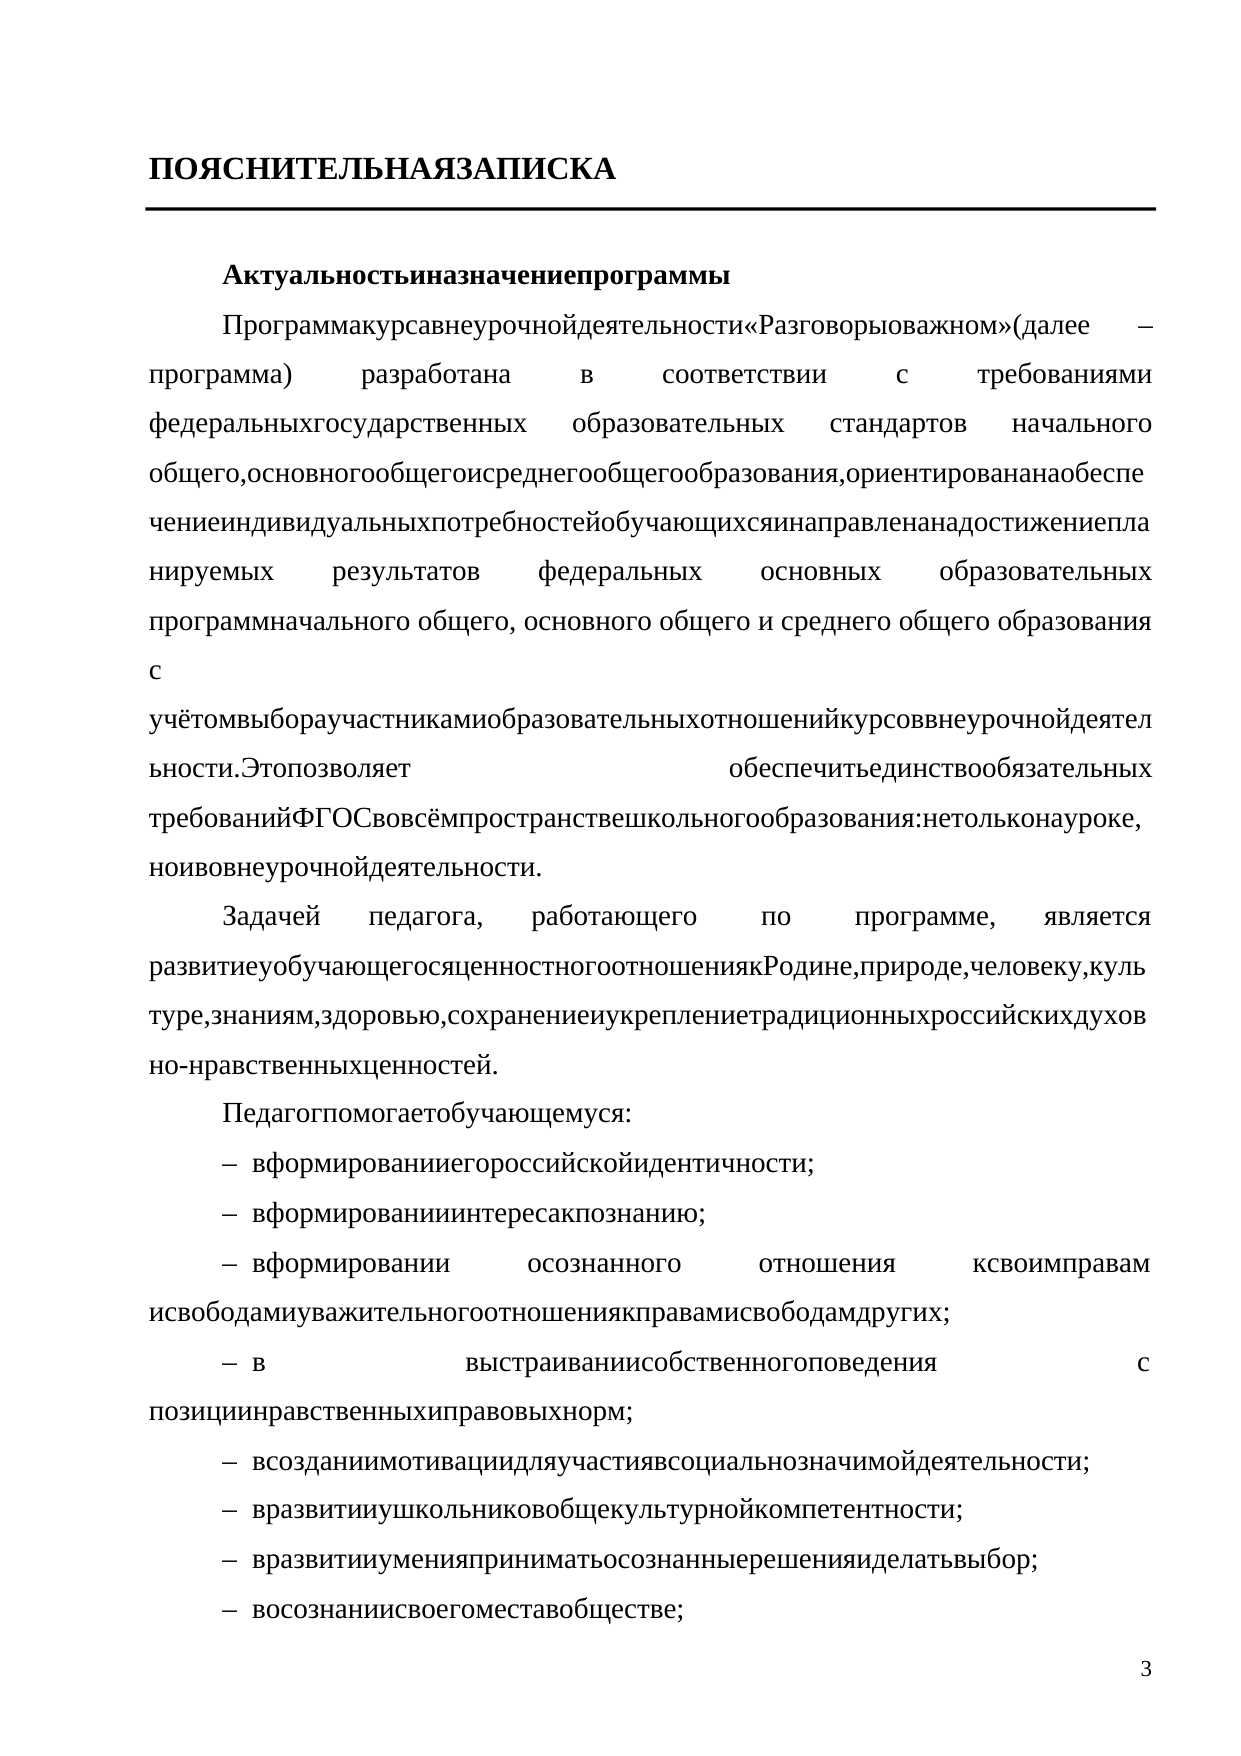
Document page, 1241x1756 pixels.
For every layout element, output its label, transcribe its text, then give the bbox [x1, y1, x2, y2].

list вформированииинтересакпознанию; [222, 1195, 1167, 1229]
text Программакурсавнеурочнойдеятельности«Разговорыоважном»(далее – программа) разработана в соответствии с требованиями федеральныхгосударственных образовательных стандартов начального общего,основногообщегоисреднегообщегообразования,ориентировананаобеспечениеиндивидуальныхпотребностейобучающихсяинаправленанадостижениепланируемых результатов федеральных основных образовательных программначального общего, основного общего и среднего общего образования с учётомвыбораучастникамиобразовательныхотношенийкурсоввнеурочнойдеятельности.Этопозволяет обеспечитьединствообязательных требованийФГОСвовсёмпространствешкольногообразования:нетольконауроке,ноивовнеурочнойдеятельности. [148, 307, 1153, 882]
list вразвитииушкольниковобщекультурнойкомпетентности; [222, 1491, 1167, 1525]
list восознаниисвоегоместавобществе; [222, 1592, 1167, 1625]
subtitle ПОЯСНИТЕЛЬНАЯЗАПИСКА [148, 149, 1167, 186]
list в выстраиваниисобственногоповедения с позициинравственныхиправовыхнорм; [148, 1344, 1150, 1427]
list вформировании осознанного отношения ксвоимправам исвободамиуважительногоотношениякправамисвободамдругих; [148, 1245, 1151, 1327]
list всозданиимотивациидляучастиявсоциальнозначимойдеятельности; [222, 1443, 1167, 1476]
subtitle Актуальностьиназначениепрограммы [222, 257, 1167, 291]
text Задачей педагога, работающего по программе, является развитиеуобучающегосяценностногоотношениякРодине,природе,человеку,культуре,знаниям,здоровью,сохранениеиукреплениетрадиционныхроссийскихдуховно-нравственныхценностей. [148, 898, 1152, 1081]
text Педагогпомогаетобучающемуся: [222, 1097, 1167, 1129]
list вразвитииуменияприниматьосознанныерешенияиделатьвыбор; [222, 1541, 1167, 1575]
list вформированииегороссийскойидентичности; [222, 1145, 1167, 1179]
